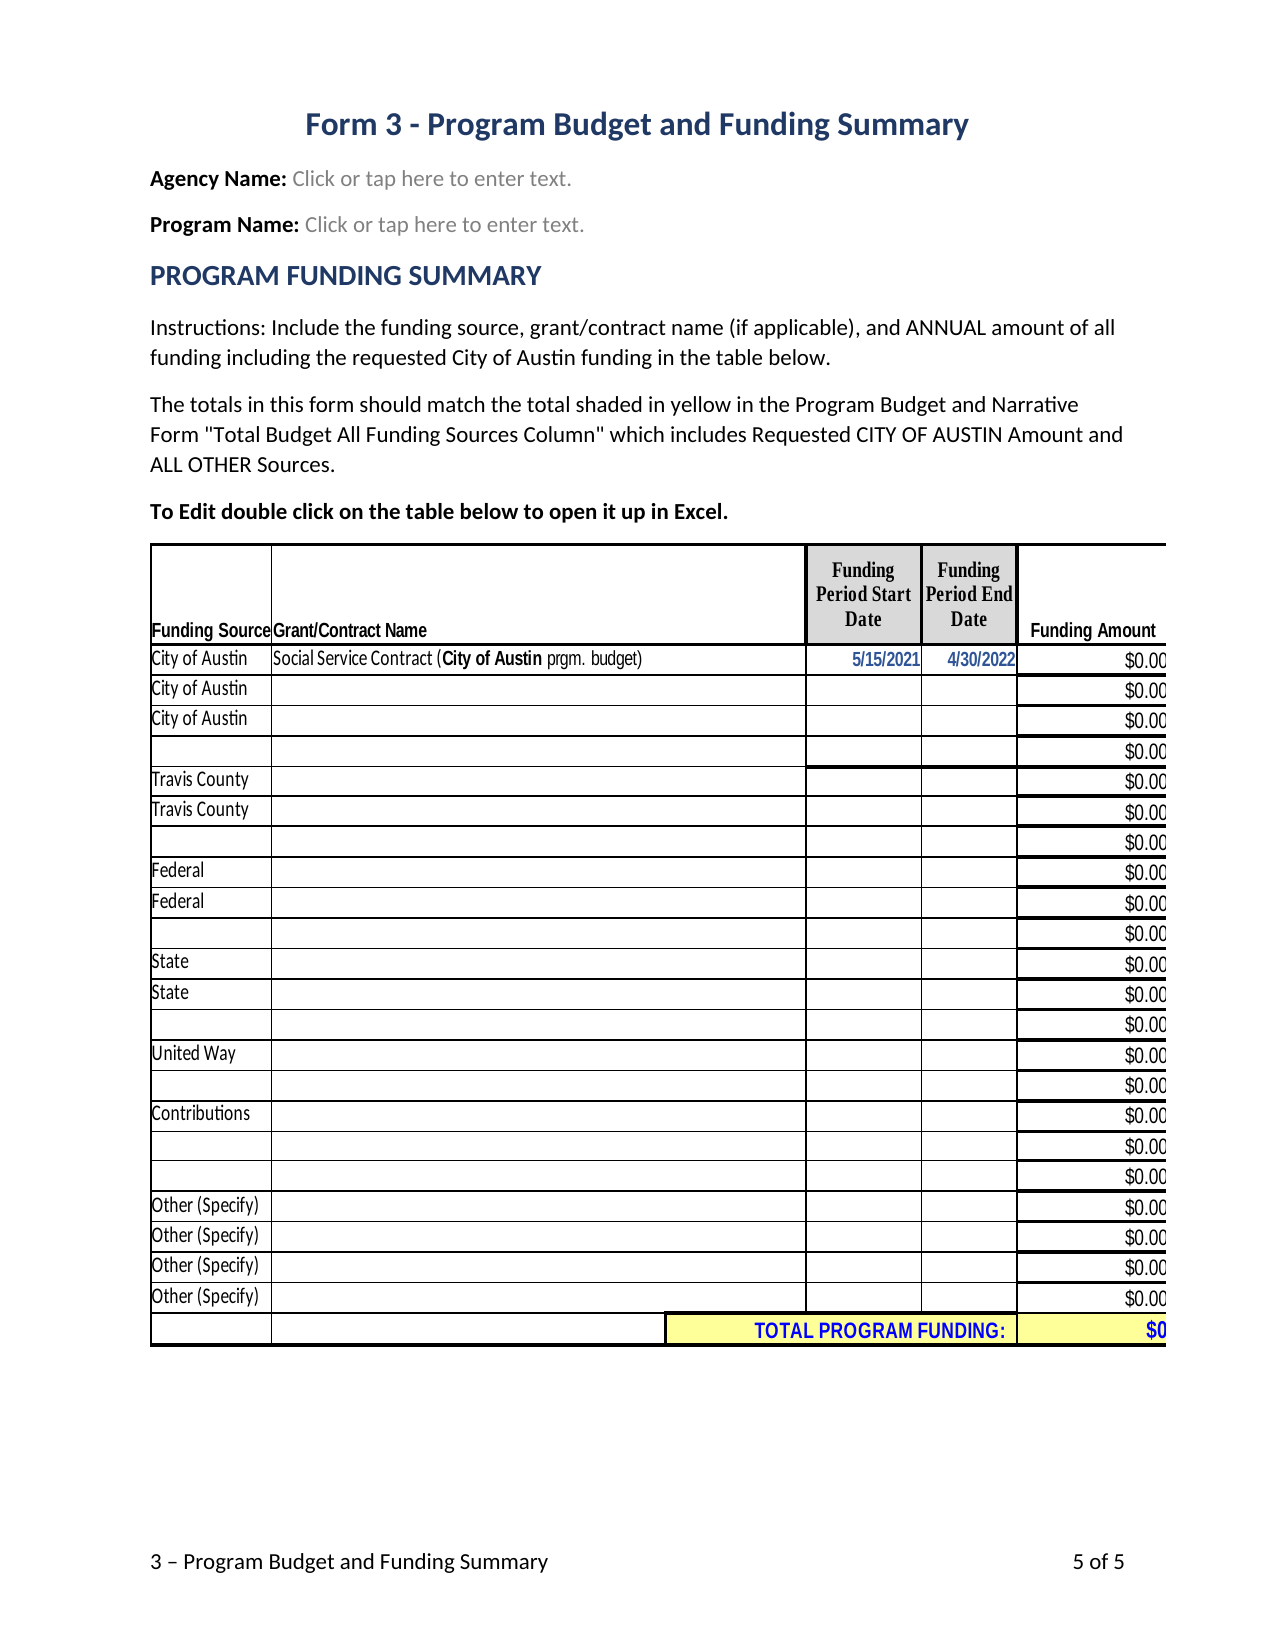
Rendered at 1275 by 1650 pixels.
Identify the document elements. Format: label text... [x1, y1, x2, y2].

text To Edit double click on the table below to open it up in Excel. [150, 497, 1125, 525]
text Agency Name: [150, 164, 1125, 192]
text Form 3 - Program Budget and Funding Summary [150, 103, 1125, 144]
text PROGRAM FUNDING SUMMARY [150, 257, 1125, 293]
text Instructions: Include the funding source, grant/contract name (if applicable), and ANNUAL amount of all funding including the requested City of Austin funding in the table below. [150, 313, 1125, 371]
text Program Name: [150, 211, 1125, 239]
text The totals in this form should match the total shaded in yellow in the Program Budget and Narrative Form "Total Budget All Funding Sources Column" which includes Requested CITY OF AUSTIN Amount and ALL OTHER Sources. [150, 390, 1125, 478]
